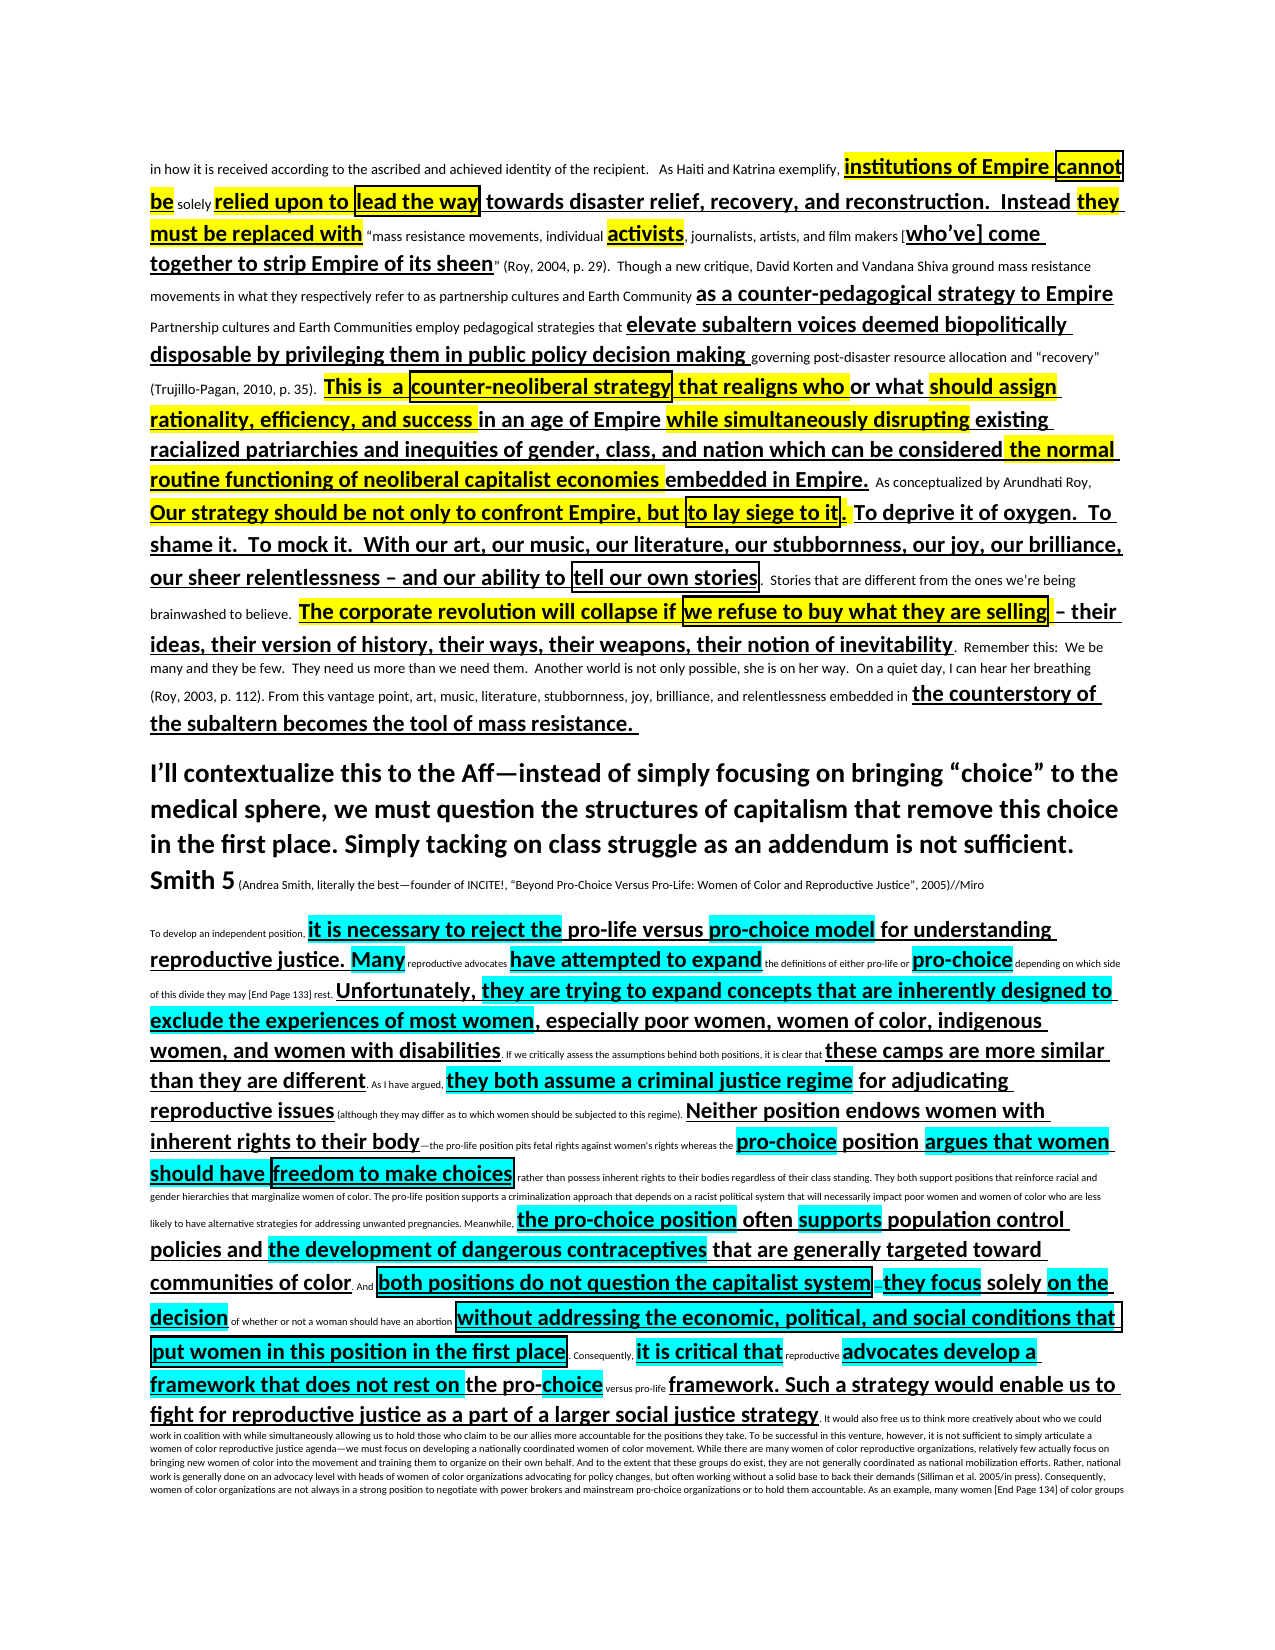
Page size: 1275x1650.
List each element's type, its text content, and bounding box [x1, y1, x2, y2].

subtitle I’ll contextualize this to the Aff—instead of simply focusing on bringing “choice” to the medical sphere, we must question the structures of capitalism that remove this choice in the first place. Simply tacking on class struggle as an addendum is not sufficient. [150, 756, 1125, 860]
text Smith 5 (Andrea Smith, literally the best—founder of INCITE!, “Beyond Pro-Choice Versus Pro-Life: Women of Color and Reproductive Justice”, 2005)//Miro [150, 863, 1125, 896]
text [150, 150, 1125, 737]
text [150, 915, 1125, 1496]
